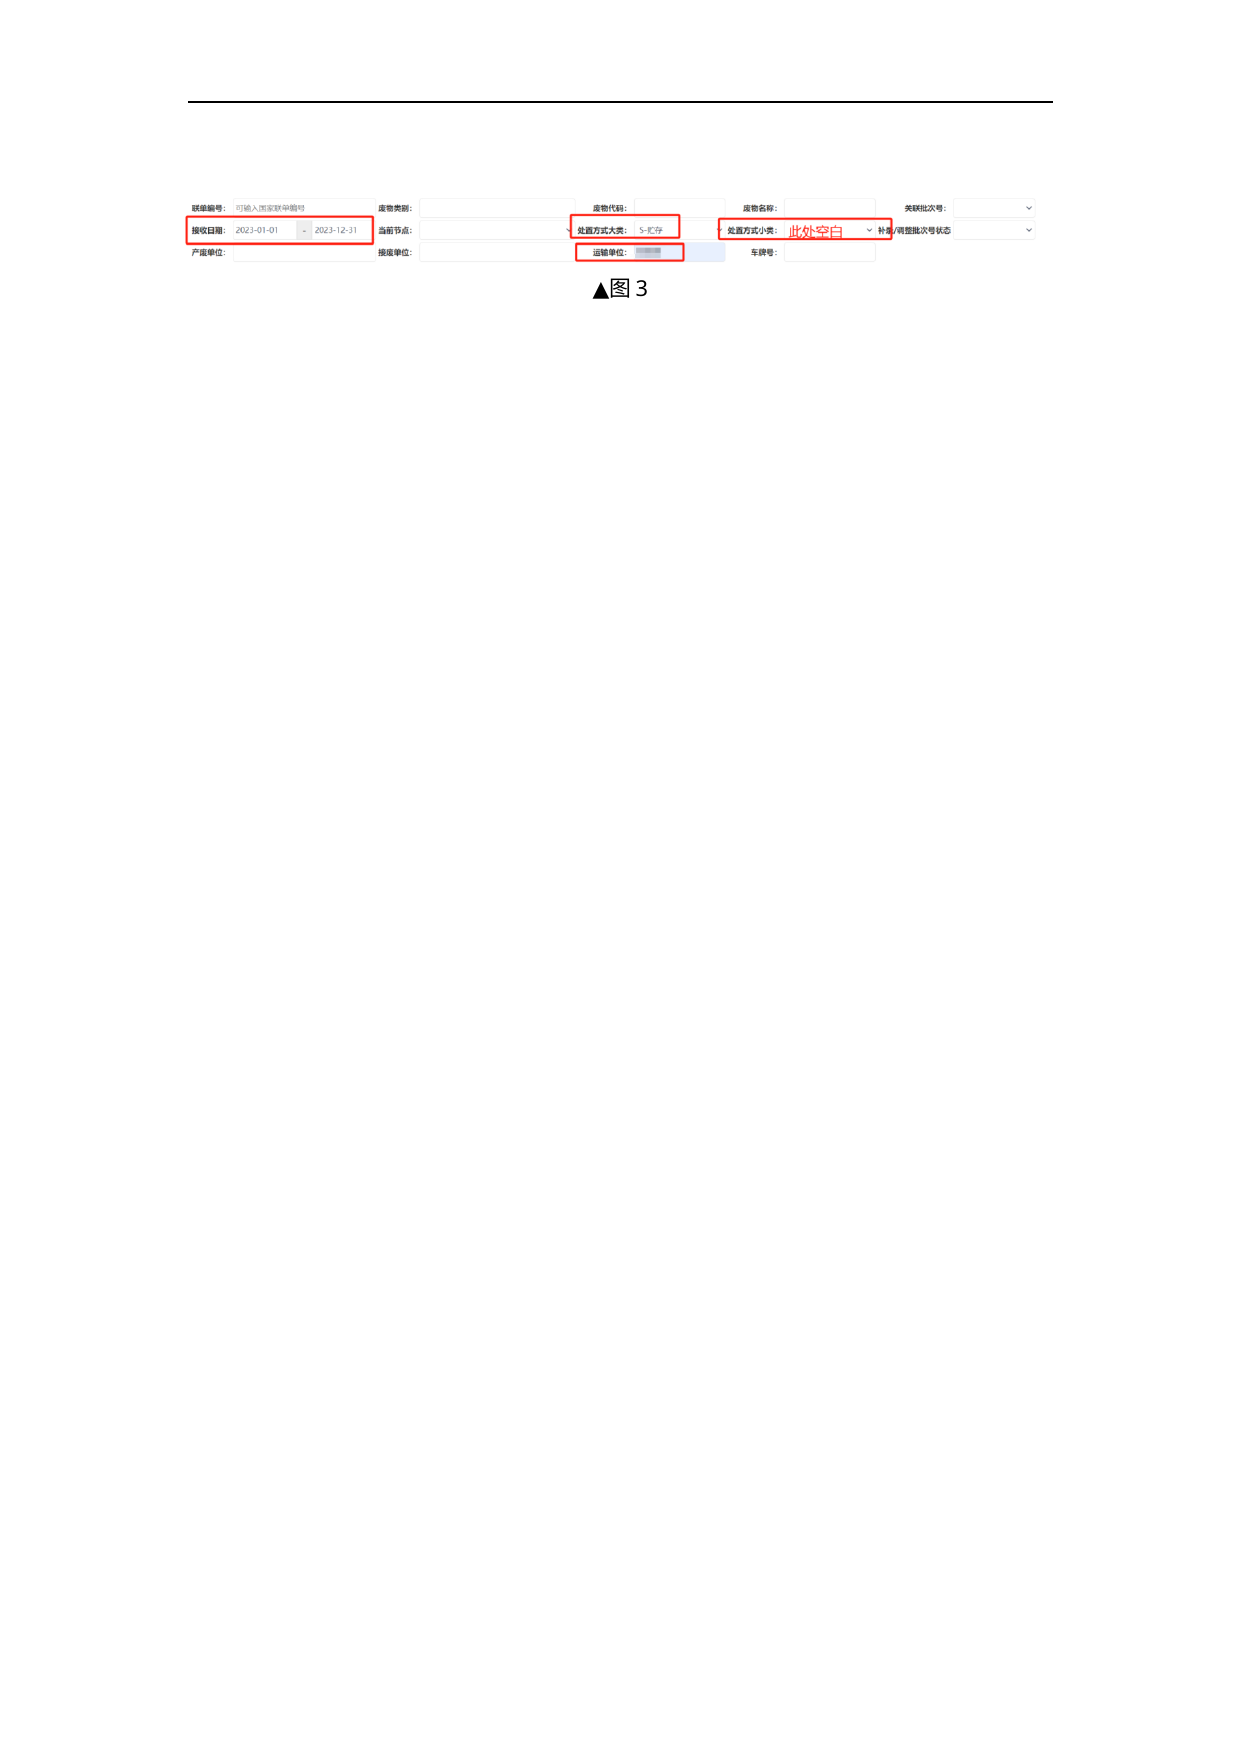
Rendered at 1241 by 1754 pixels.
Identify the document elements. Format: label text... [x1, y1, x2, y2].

picture [184, 195, 1048, 263]
